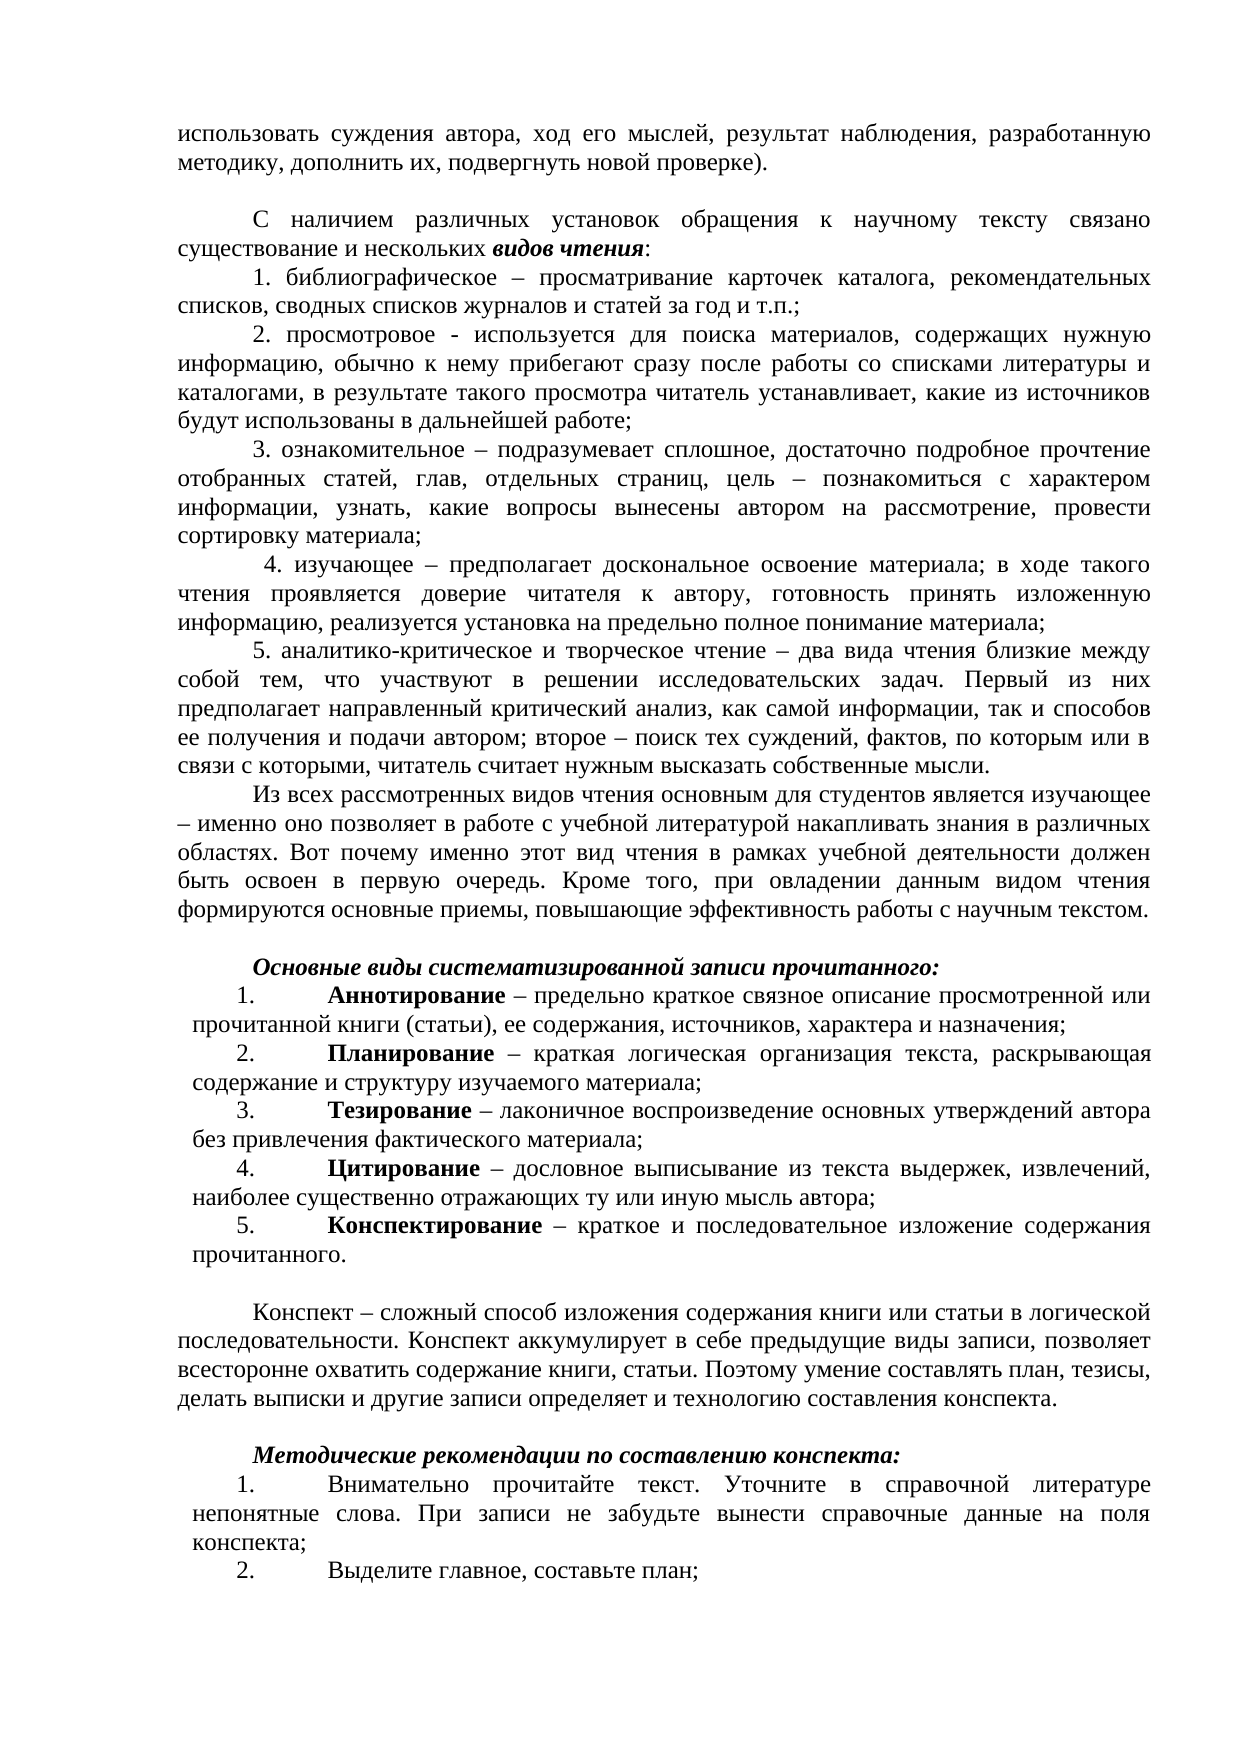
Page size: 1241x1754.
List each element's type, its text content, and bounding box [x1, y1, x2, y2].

list Тезирование – лаконичное воспроизведение основных утверждений автора без привлечения фактического материала; [192, 1096, 1152, 1153]
text Методические рекомендации по составлению конспекта: [177, 1441, 1152, 1469]
list Выделите главное, составьте план; [192, 1556, 1152, 1584]
list Планирование – краткая логическая организация текста, раскрывающая содержание и структуру изучаемого материала; [192, 1038, 1152, 1096]
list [177, 118, 1152, 176]
text Из всех рассмотренных видов чтения основным для студентов является изучающее – именно оно позволяет в работе с учебной литературой накапливать знания в различных областях. Вот почему именно этот вид чтения в рамках учебной деятельности должен быть освоен в первую очередь. Кроме того, при овладении данным видом чтения формируются основные приемы, повышающие эффективность работы с научным текстом. [177, 779, 1152, 923]
list Внимательно прочитайте текст. Уточните в справочной литературе непонятные слова. При записи не забудьте вынести справочные данные на поля конспекта; [192, 1469, 1152, 1556]
text 5. аналитико-критическое и творческое чтение – два вида чтения близкие между собой тем, что участвуют в решении исследовательских задач. Первый из них предполагает направленный критический анализ, как самой информации, так и способов ее получения и подачи автором; второе – поиск тех суждений, фактов, по которым или в связи с которыми, читатель считает нужным высказать собственные мысли. [177, 636, 1152, 779]
list Конспектирование – краткое и последовательное изложение содержания прочитанного. [192, 1211, 1152, 1268]
text 4. изучающее – предполагает доскональное освоение материала; в ходе такого чтения проявляется доверие читателя к автору, готовность принять изложенную информацию, реализуется установка на предельно полное понимание материала; [177, 549, 1152, 636]
text С наличием различных установок обращения к научному тексту связано существование и нескольких видов чтения: [177, 204, 1152, 262]
text 3. ознакомительное – подразумевает сплошное, достаточно подробное прочтение отобранных статей, глав, отдельных страниц, цель – познакомиться с характером информации, узнать, какие вопросы вынесены автором на рассмотрение, провести сортировку материала; [177, 434, 1152, 549]
text Основные виды систематизированной записи прочитанного: [177, 952, 1152, 981]
list Цитирование – дословное выписывание из текста выдержек, извлечений, наиболее существенно отражающих ту или иную мысль автора; [192, 1153, 1152, 1211]
text 2. просмотровое - используется для поиска материалов, содержащих нужную информацию, обычно к нему прибегают сразу после работы со списками литературы и каталогами, в результате такого просмотра читатель устанавливает, какие из источников будут использованы в дальнейшей работе; [177, 319, 1152, 434]
text 1. библиографическое – просматривание карточек каталога, рекомендательных списков, сводных списков журналов и статей за год и т.п.; [177, 262, 1152, 319]
text Конспект – сложный способ изложения содержания книги или статьи в логической последовательности. Конспект аккумулирует в себе предыдущие виды записи, позволяет всесторонне охватить содержание книги, статьи. Поэтому умение составлять план, тезисы, делать выписки и другие записи определяет и технологию составления конспекта. [177, 1297, 1152, 1412]
list Аннотирование – предельно краткое связное описание просмотренной или прочитанной книги (статьи), ее содержания, источников, характера и назначения; [192, 981, 1152, 1038]
